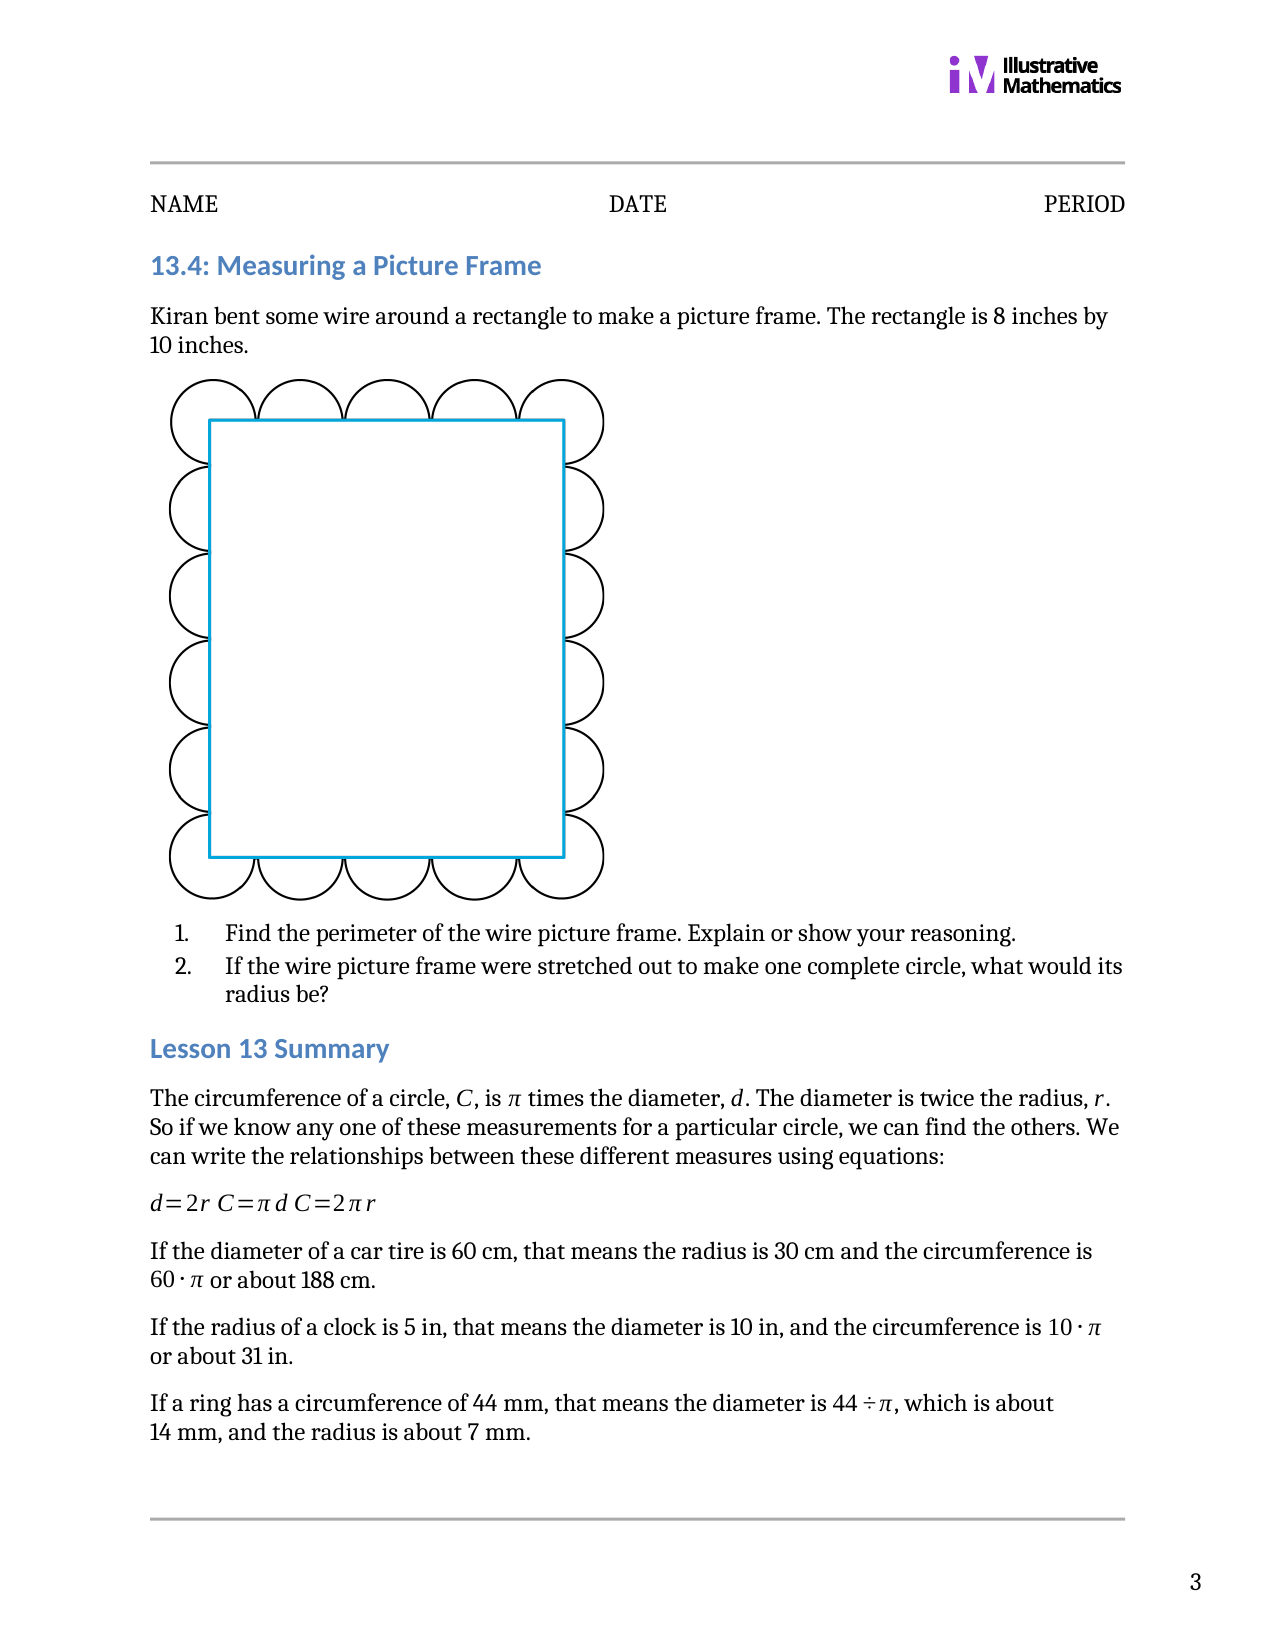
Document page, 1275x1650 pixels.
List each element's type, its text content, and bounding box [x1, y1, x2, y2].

text Kiran bent some wire around a rectangle to make a picture frame. The rectangle is 8 inches by 10 inches. [150, 302, 1125, 359]
text The circumference of a circle, , is times the diameter, . The diameter is twice the radius, . So if we know any one of these measurements for a particular circle, we can find the others. We can write the relationships between these different measures using equations: [150, 1084, 1125, 1171]
subtitle Lesson 13 Summary [150, 1030, 1125, 1066]
list If the wire picture frame were stretched out to make one complete circle, what would its radius be? [175, 952, 1125, 1009]
list Find the perimeter of the wire picture frame. Explain or show your reasoning. [175, 919, 1125, 948]
text If the diameter of a car tire is 60 cm, that means the radius is 30 cm and the circumference is or about 188 cm. [150, 1237, 1125, 1294]
text If a ring has a circumference of 44 mm, that means the diameter is , which is about 14 mm, and the radius is about 7 mm. [150, 1389, 1125, 1447]
text If the radius of a clock is 5 in, that means the diameter is 10 in, and the circumference is or about 31 in. [150, 1313, 1125, 1371]
picture [168, 378, 605, 901]
picture [949, 55, 1121, 93]
subtitle 13.4: Measuring a Picture Frame [150, 247, 1125, 283]
